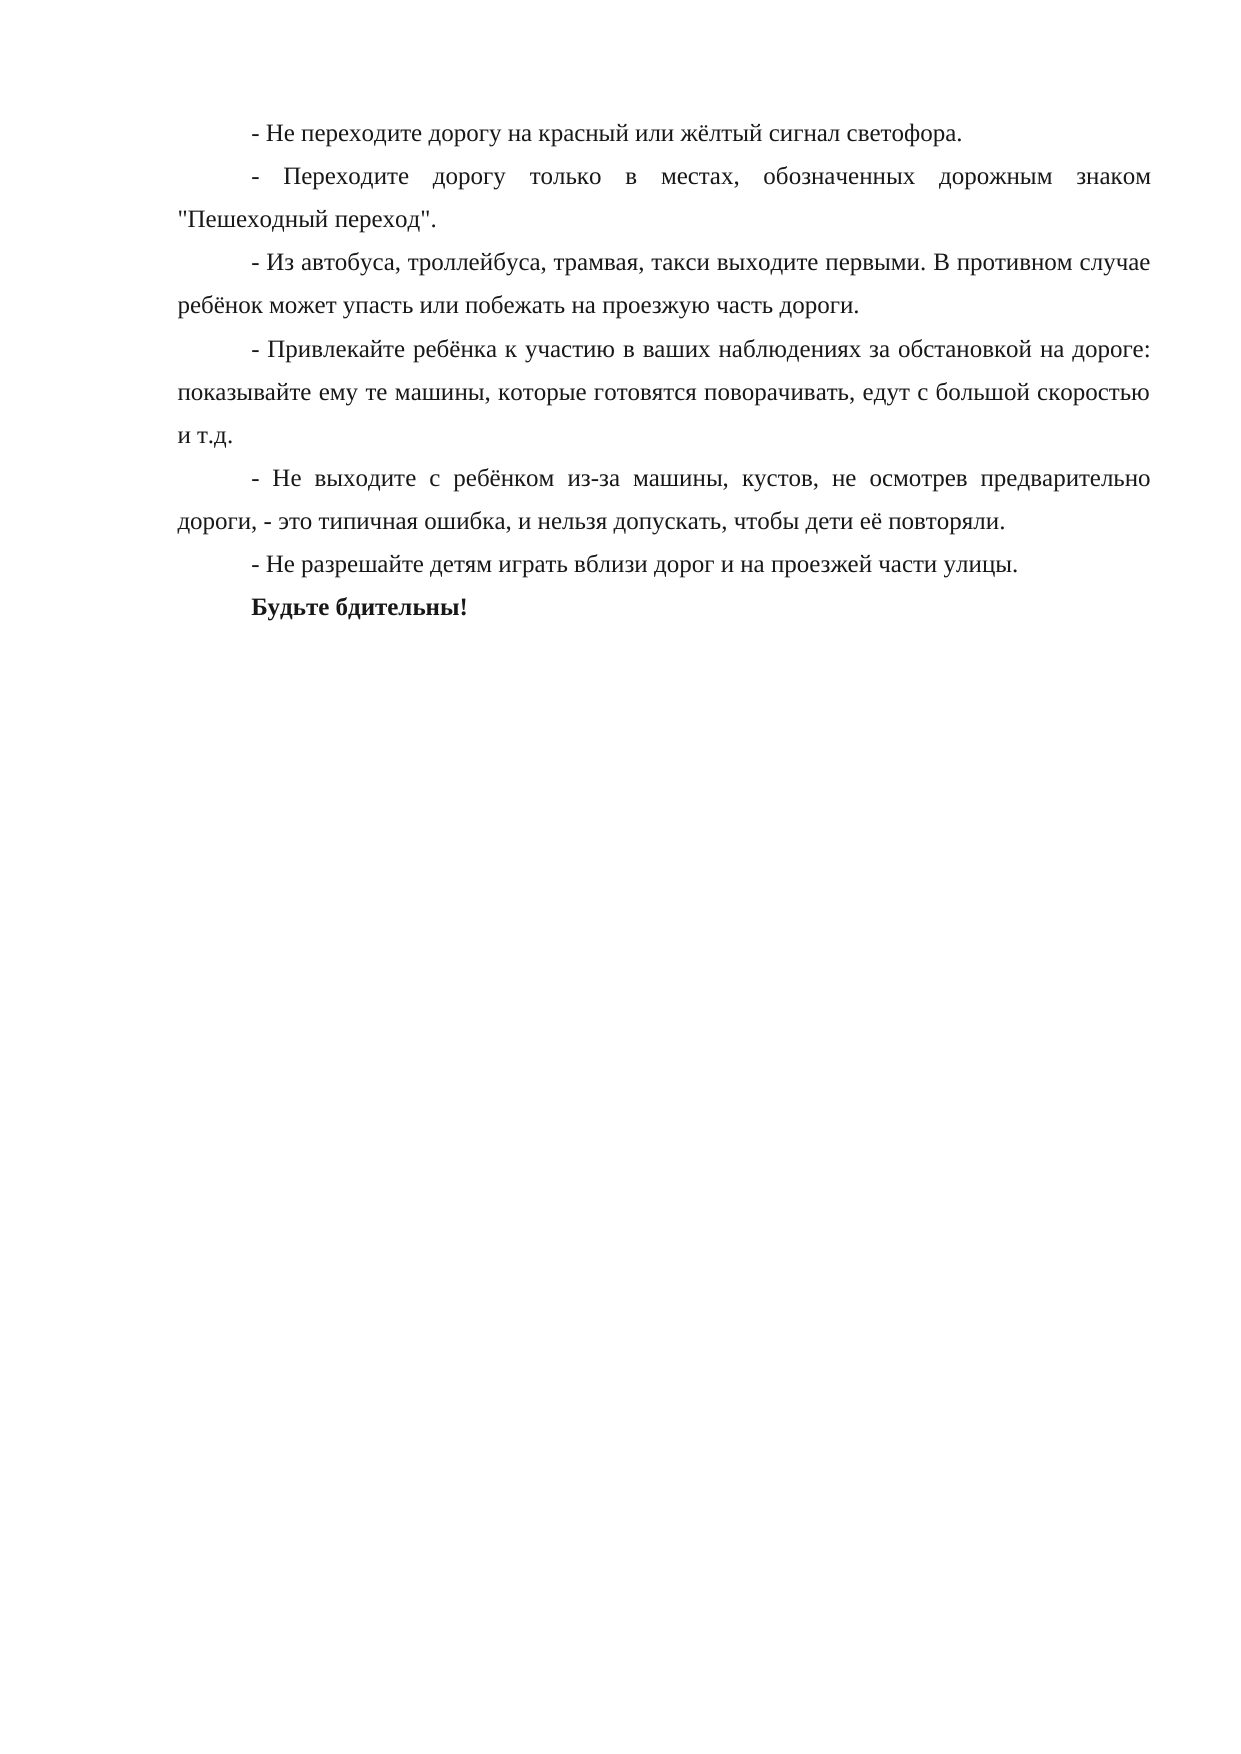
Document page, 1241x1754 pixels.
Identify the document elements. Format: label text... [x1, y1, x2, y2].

text - Привлекайте ребёнка к участию в ваших наблюдениях за обстановкой на дороге: показывайте ему те машины, которые готовятся поворачивать, едут с большой скоростью и т.д. [177, 334, 1152, 449]
text - Не переходите дорогу на красный или жёлтый сигнал светофора. [177, 118, 1152, 147]
text - Не выходите с ребёнком из-за машины, кустов, не осмотрев предварительно дороги, - это типичная ошибка, и нельзя допускать, чтобы дети её повторяли. [177, 463, 1152, 535]
text Будьте бдительны! [177, 592, 1152, 621]
text - Не разрешайте детям играть вблизи дорог и на проезжей части улицы. [177, 549, 1152, 578]
text - Из автобуса, троллейбуса, трамвая, такси выходите первыми. В противном случае ребёнок может упасть или побежать на проезжую часть дороги. [177, 247, 1152, 319]
text - Переходите дорогу только в местах, обозначенных дорожным знаком "Пешеходный переход". [177, 161, 1152, 233]
